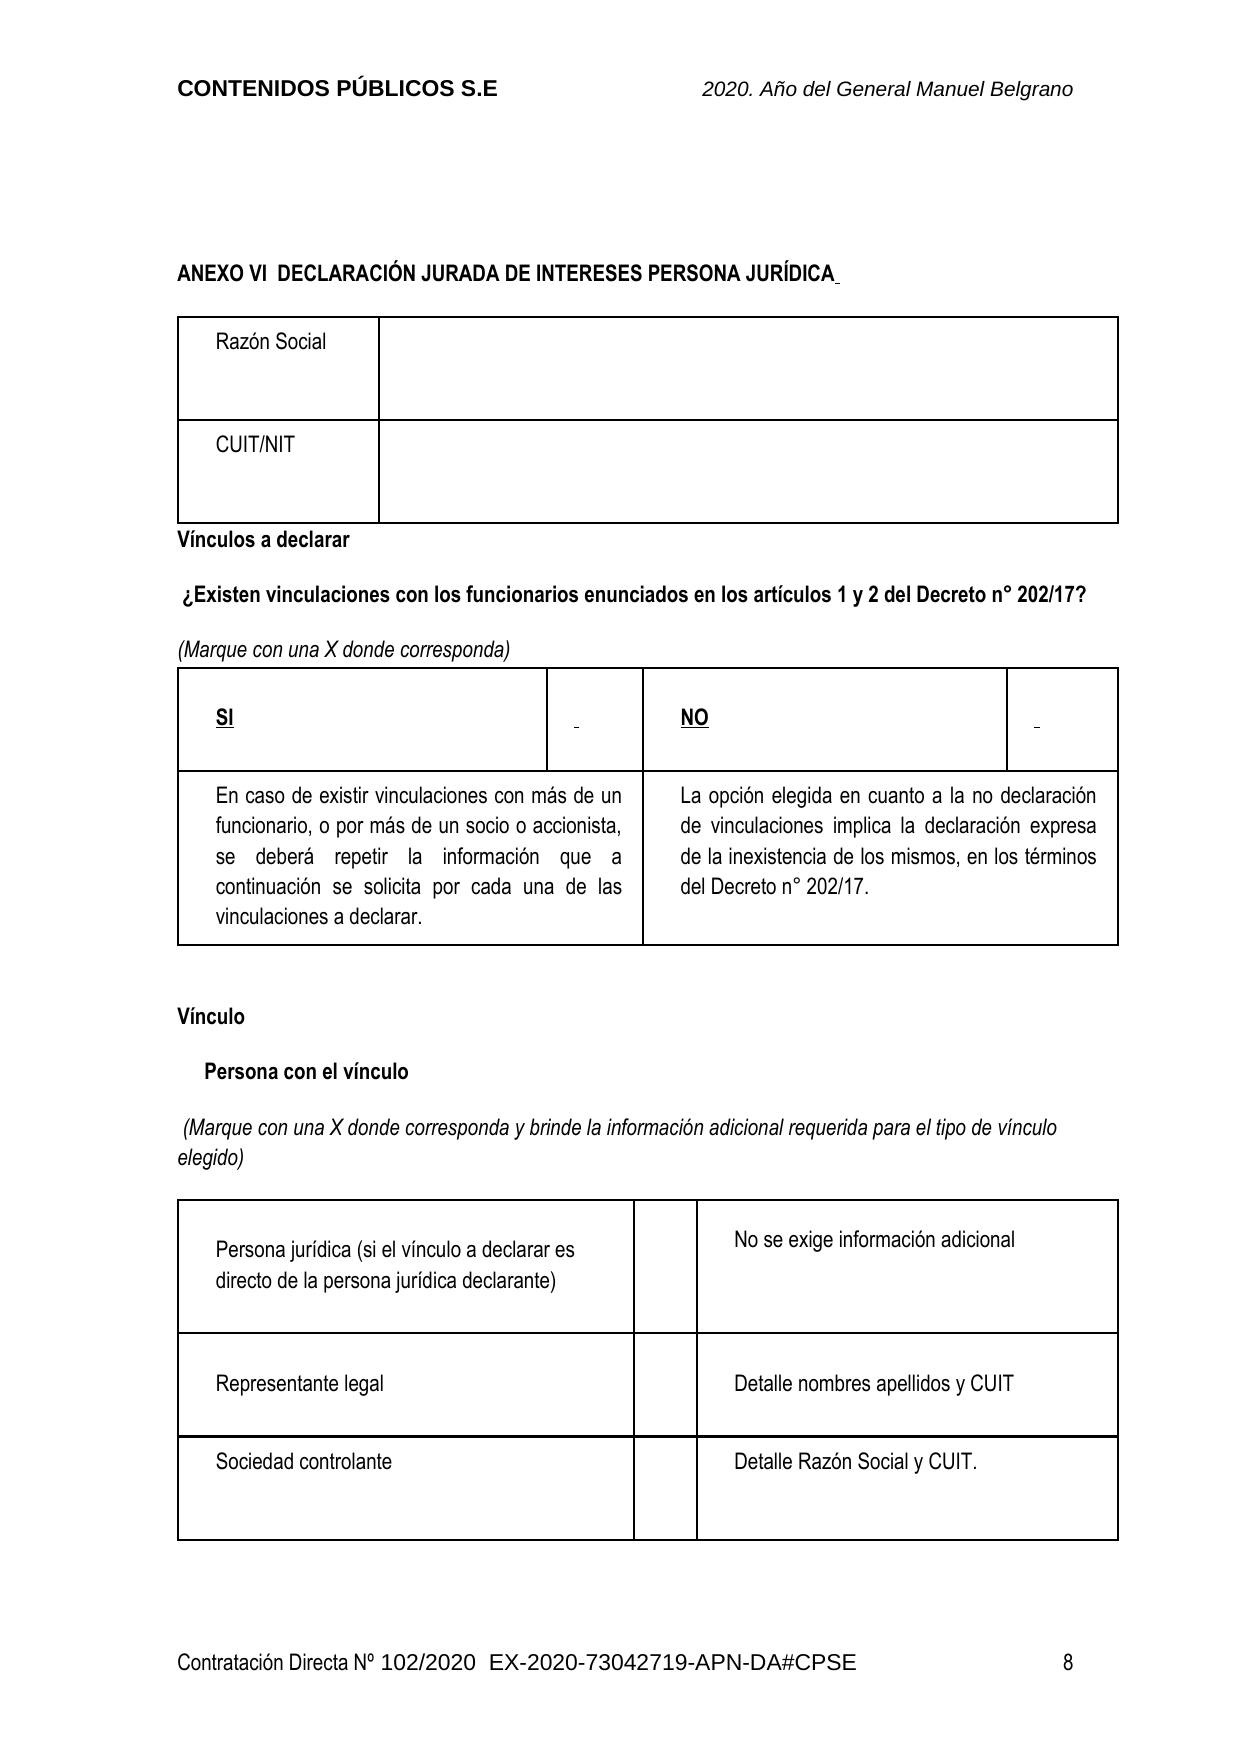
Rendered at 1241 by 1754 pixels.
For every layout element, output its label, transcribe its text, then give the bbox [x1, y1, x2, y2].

table_header [380, 318, 1117, 419]
text ANEXO VI DECLARACIÓN JURADA DE INTERESES PERSONA JURÍDICA [177, 260, 1090, 287]
text Vínculos a declarar [177, 526, 1090, 552]
table_cell La opción elegida en cuanto a la no declaración de vinculaciones implica la declaración expresa de la inexistencia de los mismos, en los términos del Decreto n° 202/17. [644, 772, 1117, 944]
table_header [635, 1201, 696, 1332]
text (Marque con una X donde corresponda y brinde la información adicional requerida para el tipo de vínculo elegido) [177, 1113, 1090, 1170]
text Vínculo [177, 1003, 1090, 1029]
table_cell Representante legal [179, 1334, 633, 1435]
table_cell [635, 1334, 696, 1435]
table_cell [380, 421, 1117, 522]
table_cell Sociedad controlante [179, 1438, 633, 1538]
table_cell CUIT/NIT [179, 421, 378, 522]
table_header No se exige información adicional [698, 1201, 1117, 1332]
table_cell [635, 1438, 696, 1538]
table_header [1008, 669, 1117, 770]
table_cell En caso de existir vinculaciones con más de un funcionario, o por más de un socio o accionista, se deberá repetir la información que a continuación se solicita por cada una de las vinculaciones a declarar. [179, 772, 642, 944]
table_header Razón Social [179, 318, 378, 419]
table_header SI [179, 669, 546, 770]
text Persona con el vínculo [204, 1058, 1090, 1085]
table_header NO [644, 669, 1006, 770]
table_header Persona jurídica (si el vínculo a declarar es directo de la persona jurídica declarante) [179, 1201, 633, 1332]
text ¿Existen vinculaciones con los funcionarios enunciados en los artículos 1 y 2 del Decreto n° 202/17? [177, 581, 1090, 608]
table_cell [698, 1438, 1117, 1538]
table_cell Detalle nombres apellidos y CUIT [698, 1334, 1117, 1435]
text (Marque con una X donde corresponda) [177, 636, 1090, 663]
table_header [548, 669, 642, 770]
